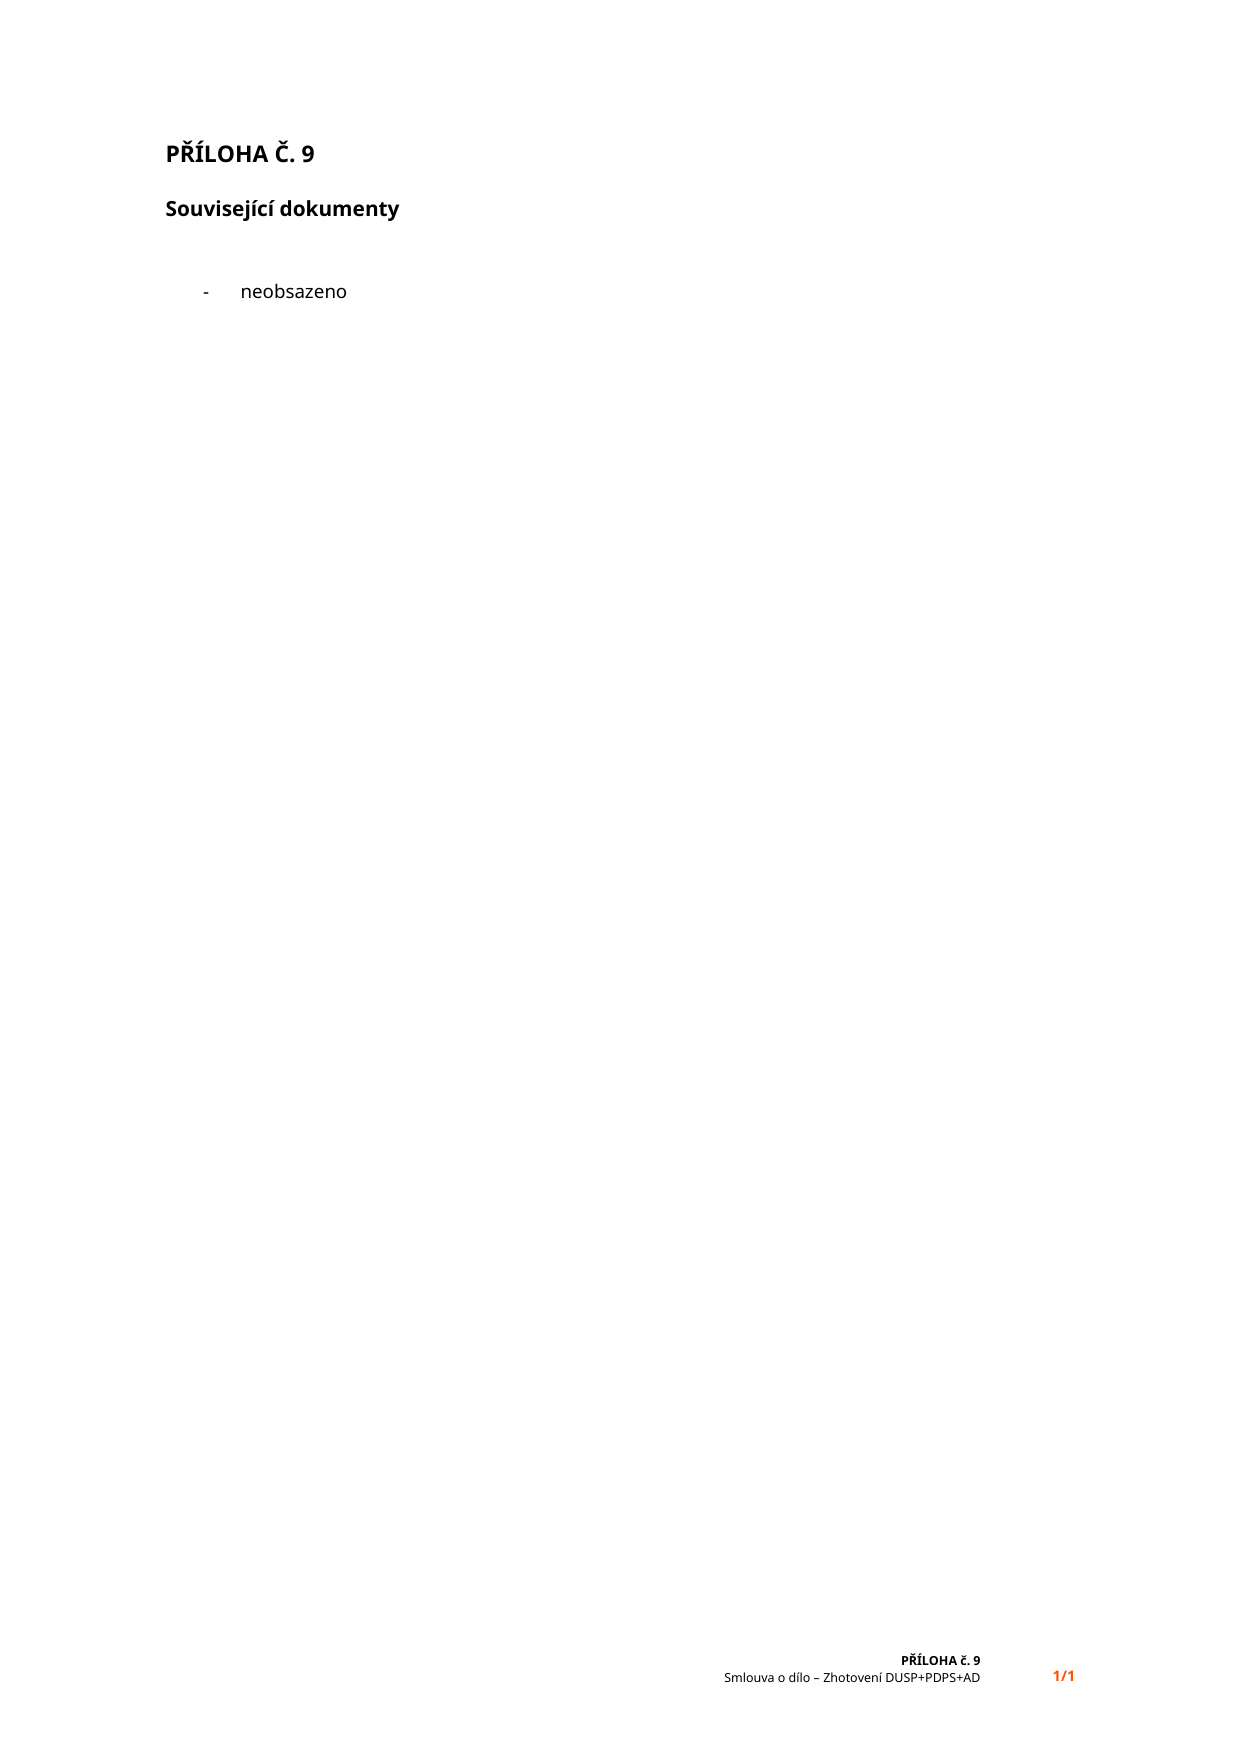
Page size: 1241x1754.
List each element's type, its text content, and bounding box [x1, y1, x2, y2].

text Související dokumenty [165, 194, 1075, 222]
text Příloha č. 9 [165, 138, 1075, 170]
list neobsazeno [203, 278, 1075, 303]
